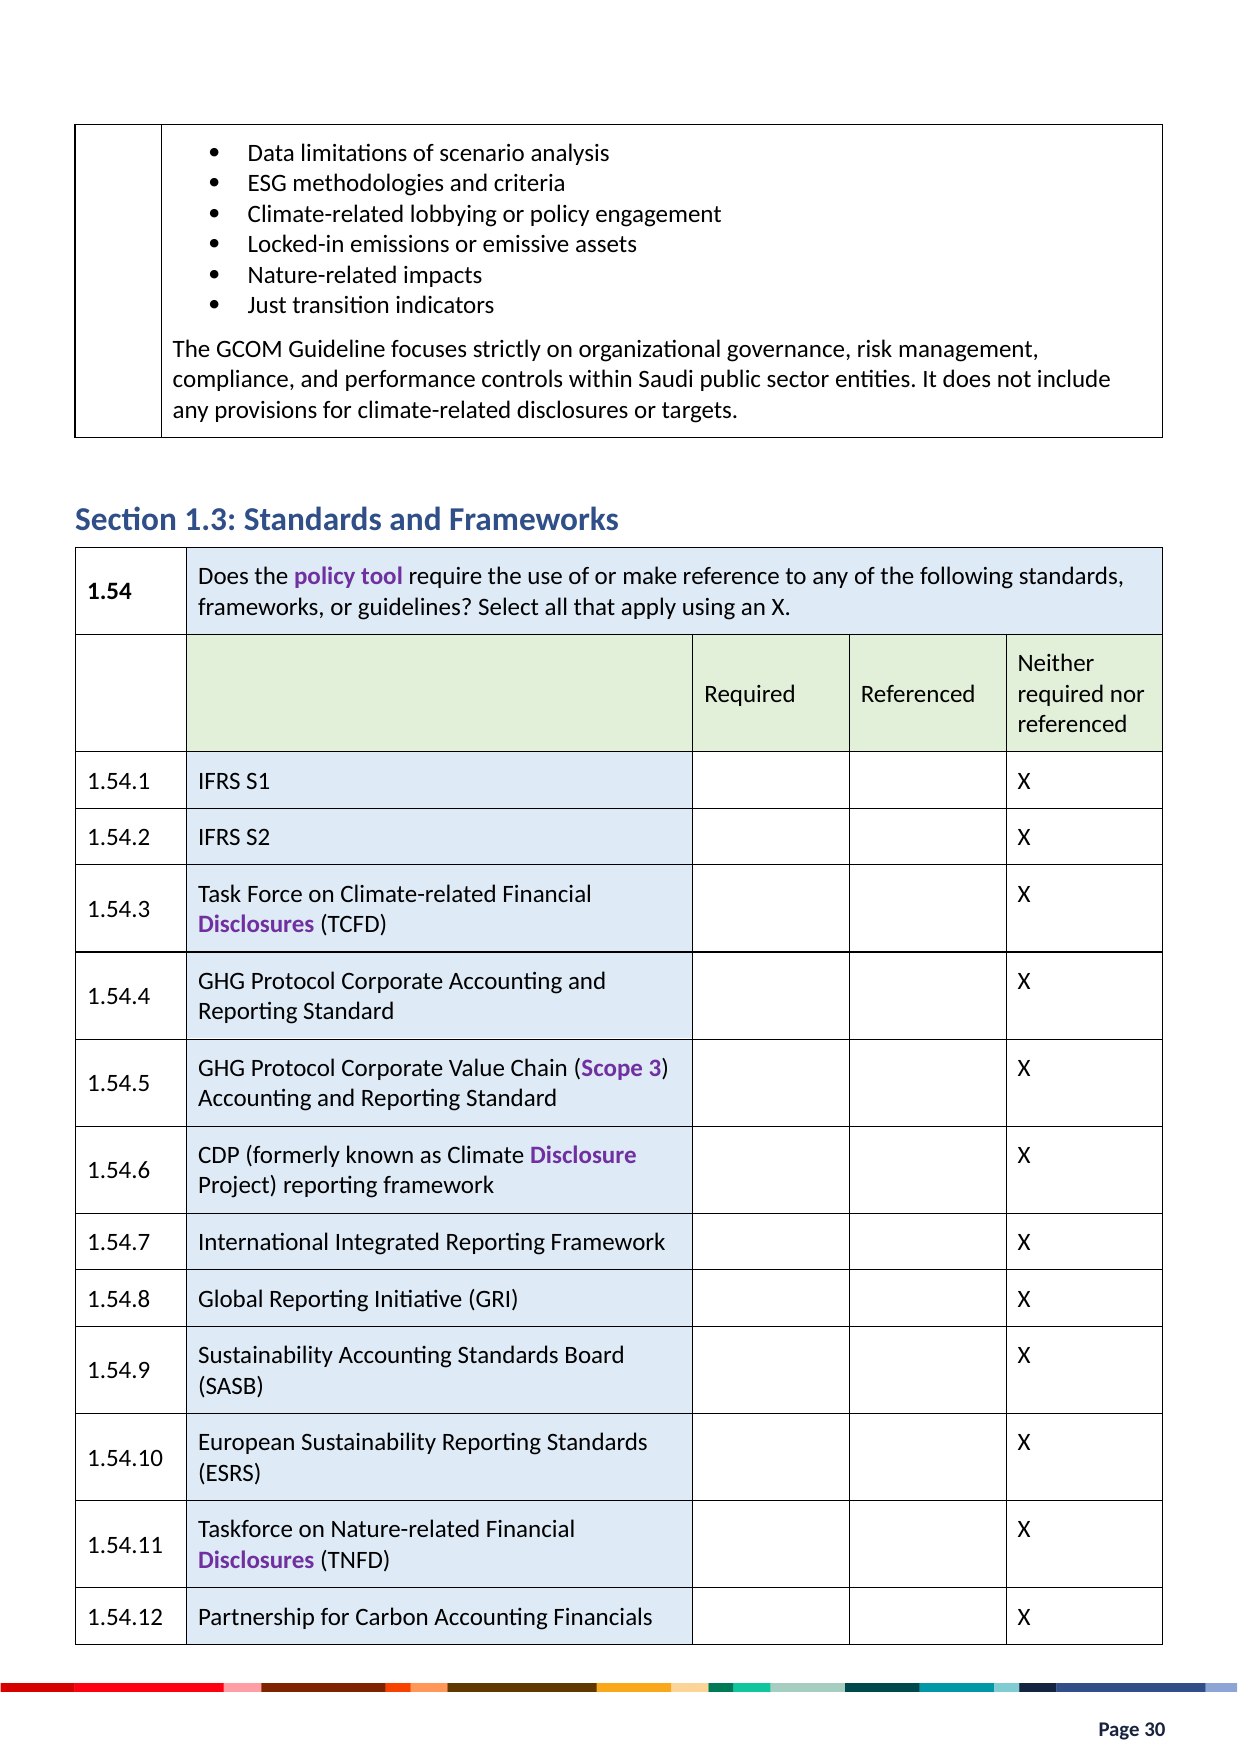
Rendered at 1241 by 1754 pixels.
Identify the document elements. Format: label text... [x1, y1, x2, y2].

table_cell 1.54.8 [76, 1270, 186, 1326]
table_cell GHG Protocol Corporate Accounting and Reporting Standard [187, 953, 692, 1038]
table_cell [693, 752, 849, 808]
table_cell European Sustainability Reporting Standards (ESRS) [187, 1414, 692, 1500]
table_cell Task Force on Climate-related Financial Disclosures (TCFD) [187, 865, 692, 951]
table_cell [850, 953, 1006, 1038]
table_cell X [1007, 1327, 1162, 1413]
table_cell International Integrated Reporting Framework [187, 1214, 692, 1269]
table_cell [693, 1040, 849, 1126]
table_cell [693, 1501, 849, 1587]
table_cell 1.54.9 [76, 1327, 186, 1413]
table_cell X [1007, 1501, 1162, 1587]
table_cell X [1007, 865, 1162, 951]
table_cell 1.54.2 [76, 809, 186, 864]
table_cell Sustainability Accounting Standards Board (SASB) [187, 1327, 692, 1413]
table_cell [693, 1414, 849, 1500]
table_cell [850, 752, 1006, 808]
table_cell [693, 809, 849, 864]
table_cell X [1007, 1270, 1162, 1326]
table_cell [850, 1270, 1006, 1326]
table_header Does the policy tool require the use of or make reference to any of the following standards, frameworks, or guidelines? Select all that apply using an X. [187, 548, 1162, 634]
table_cell [850, 1327, 1006, 1413]
table_cell 1.54.6 [76, 1127, 186, 1213]
table_cell Neither required nor referenced [1007, 635, 1162, 751]
table_cell 1.54.10 [76, 1414, 186, 1500]
table_cell Global Reporting Initiative (GRI) [187, 1270, 692, 1326]
table_cell X [1007, 1127, 1162, 1213]
table_cell 1.54.5 [76, 1040, 186, 1126]
table_cell Required [693, 635, 849, 751]
table_cell Referenced [850, 635, 1006, 751]
table_cell [76, 125, 161, 437]
table_cell X [1007, 1214, 1162, 1269]
table_cell X [1007, 809, 1162, 864]
table_cell [693, 1327, 849, 1413]
table_cell [850, 1040, 1006, 1126]
table_cell X [1007, 1414, 1162, 1500]
table_cell CDP (formerly known as Climate Disclosure Project) reporting framework [187, 1127, 692, 1213]
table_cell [162, 125, 1162, 437]
table_cell [850, 1414, 1006, 1500]
table_cell [850, 1501, 1006, 1587]
table_cell [76, 635, 186, 751]
table_cell X [1007, 1040, 1162, 1126]
table_cell [850, 865, 1006, 951]
table_cell 1.54.12 [76, 1588, 186, 1644]
table_cell IFRS S1 [187, 752, 692, 808]
table_cell 1.54.7 [76, 1214, 186, 1269]
table_cell 1.54.1 [76, 752, 186, 808]
table_cell 1.54.4 [76, 953, 186, 1038]
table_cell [187, 1588, 692, 1644]
table_header 1.54 [76, 548, 186, 634]
table_cell [693, 953, 849, 1038]
table_cell [693, 1214, 849, 1269]
table_cell [693, 1588, 849, 1644]
table_cell [187, 635, 692, 751]
table_cell X [1007, 953, 1162, 1038]
table_cell 1.54.11 [76, 1501, 186, 1587]
table_cell [850, 809, 1006, 864]
table_cell X [1007, 1588, 1162, 1644]
table_cell [693, 1270, 849, 1326]
table_cell [850, 1127, 1006, 1213]
table_cell [693, 865, 849, 951]
table_cell Taskforce on Nature-related Financial Disclosures (TNFD) [187, 1501, 692, 1587]
subtitle Section 1.3: Standards and Frameworks [75, 497, 1165, 538]
table_cell X [1007, 752, 1162, 808]
table_cell GHG Protocol Corporate Value Chain (Scope 3) Accounting and Reporting Standard [187, 1040, 692, 1126]
table_cell IFRS S2 [187, 809, 692, 864]
table_cell [850, 1588, 1006, 1644]
picture [0, 1683, 1236, 1692]
table_cell [693, 1127, 849, 1213]
table_cell 1.54.3 [76, 865, 186, 951]
table_cell [850, 1214, 1006, 1269]
